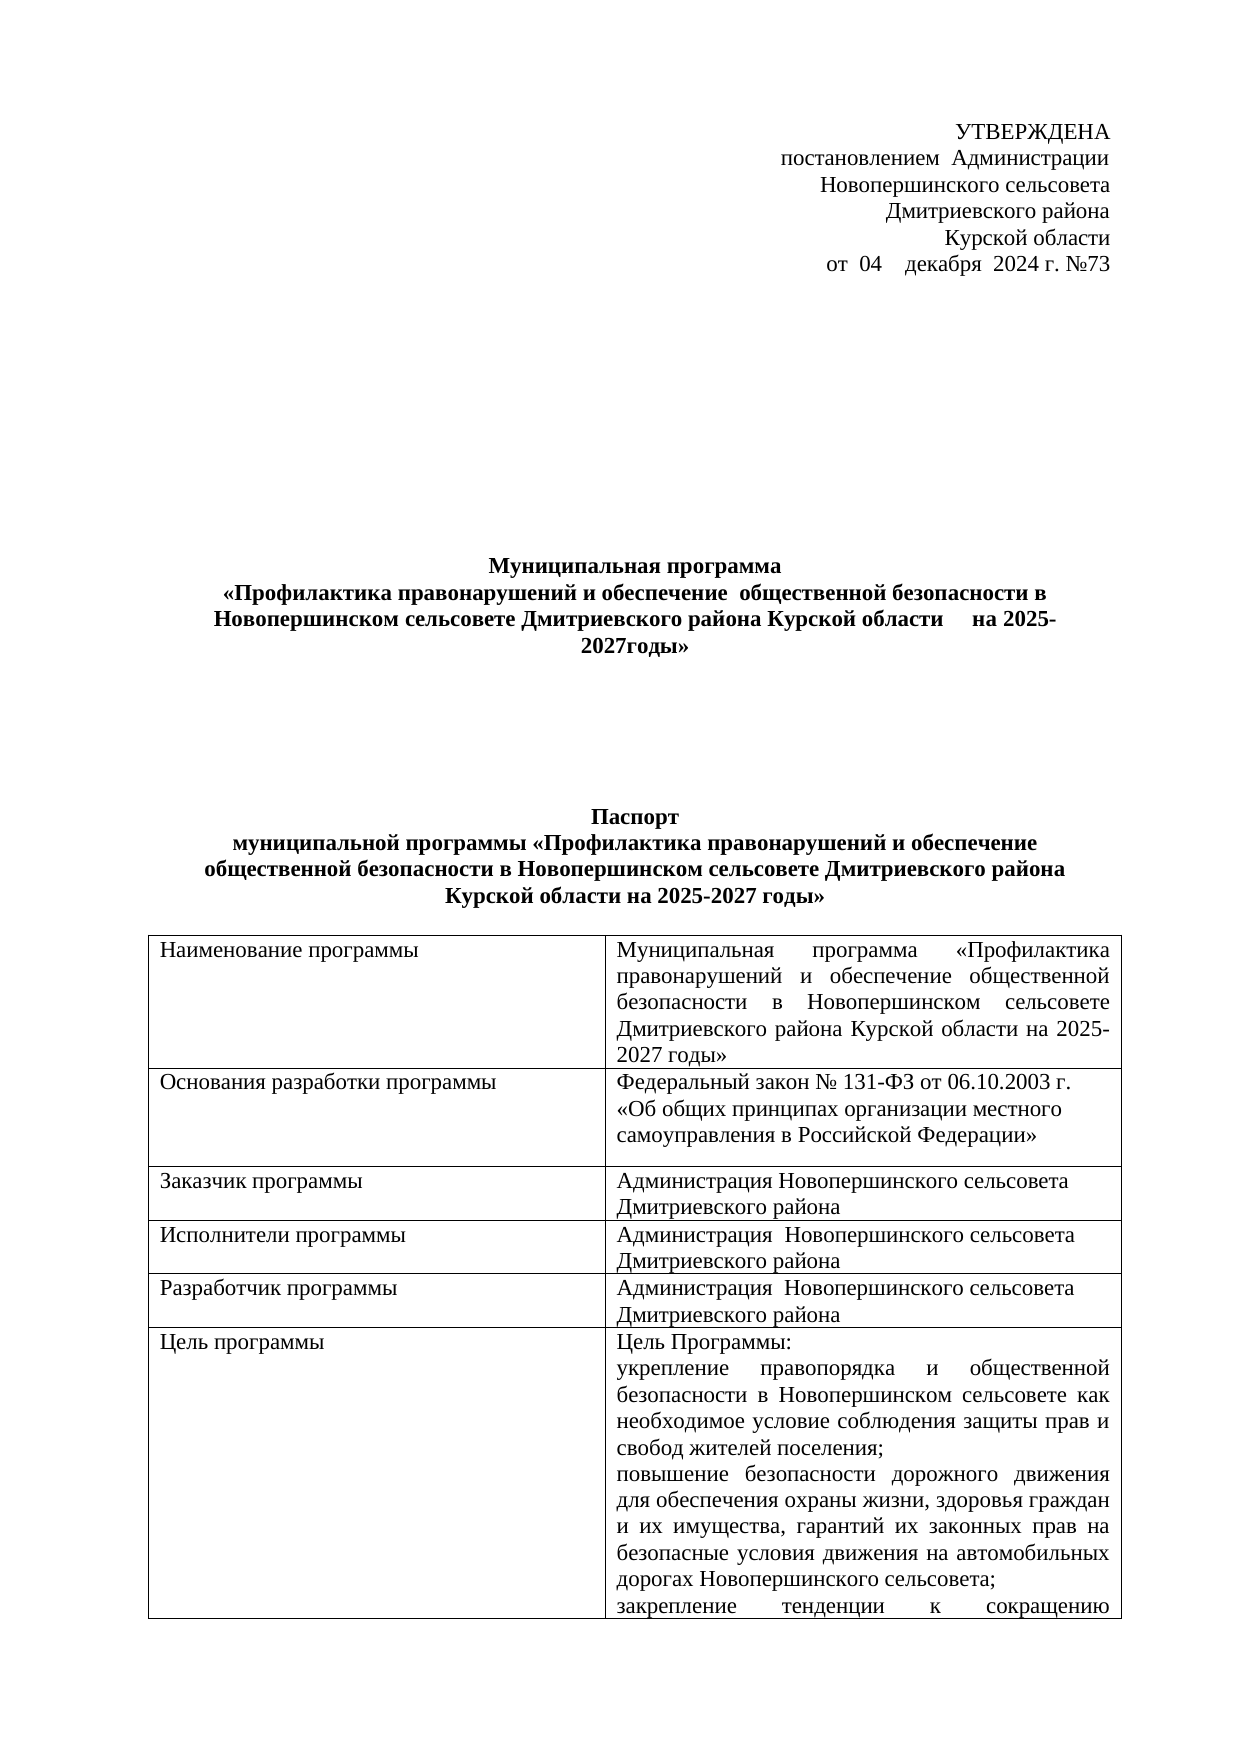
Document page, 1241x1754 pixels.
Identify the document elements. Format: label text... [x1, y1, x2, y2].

text муниципальной программы «Профилактика правонарушений и обеспечение общественной безопасности в Новопершинском сельсовете Дмитриевского района Курской области на 2025-2027 годы» [159, 829, 1110, 908]
text Паспорт [159, 803, 1110, 829]
text Курской области [159, 223, 1110, 250]
table_cell Основания разработки программы [149, 1069, 605, 1166]
text УТВЕРЖДЕНА [159, 118, 1110, 144]
table_header Наименование программы [149, 936, 605, 1067]
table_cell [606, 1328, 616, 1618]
table_cell Администрация Новопершинского сельсовета Дмитриевского района [606, 1167, 1121, 1219]
text Новопершинского сельсовета [159, 171, 1110, 197]
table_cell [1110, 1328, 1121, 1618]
table_cell Заказчик программы [149, 1167, 605, 1219]
table_cell Цель программы [149, 1328, 605, 1618]
table_cell Исполнители программы [149, 1221, 605, 1273]
text «Профилактика правонарушений и обеспечение общественной безопасности в Новопершинском сельсовете Дмитриевского района Курской области на 2025-2027годы» [159, 579, 1110, 658]
text Муниципальная программа [159, 553, 1110, 579]
table_cell Администрация Новопершинского сельсовета Дмитриевского района [606, 1274, 1121, 1327]
text Дмитриевского района [159, 197, 1110, 223]
table_cell Администрация Новопершинского сельсовета Дмитриевского района [606, 1221, 1121, 1273]
text от 04 декабря 2024 г. №73 [159, 250, 1110, 276]
table_cell Федеральный закон № 131-ФЗ от 06.10.2003 г. «Об общих принципах организации местного самоуправления в Российской Федерации» [606, 1069, 1121, 1166]
table_cell Разработчик программы [149, 1274, 605, 1327]
table_header Муниципальная программа «Профилактика правонарушений и обеспечение общественной безопасности в Новопершинском сельсовете Дмитриевского района Курской области на 2025-2027 годы» [606, 936, 1121, 1067]
text постановлением Администрации [159, 144, 1110, 171]
